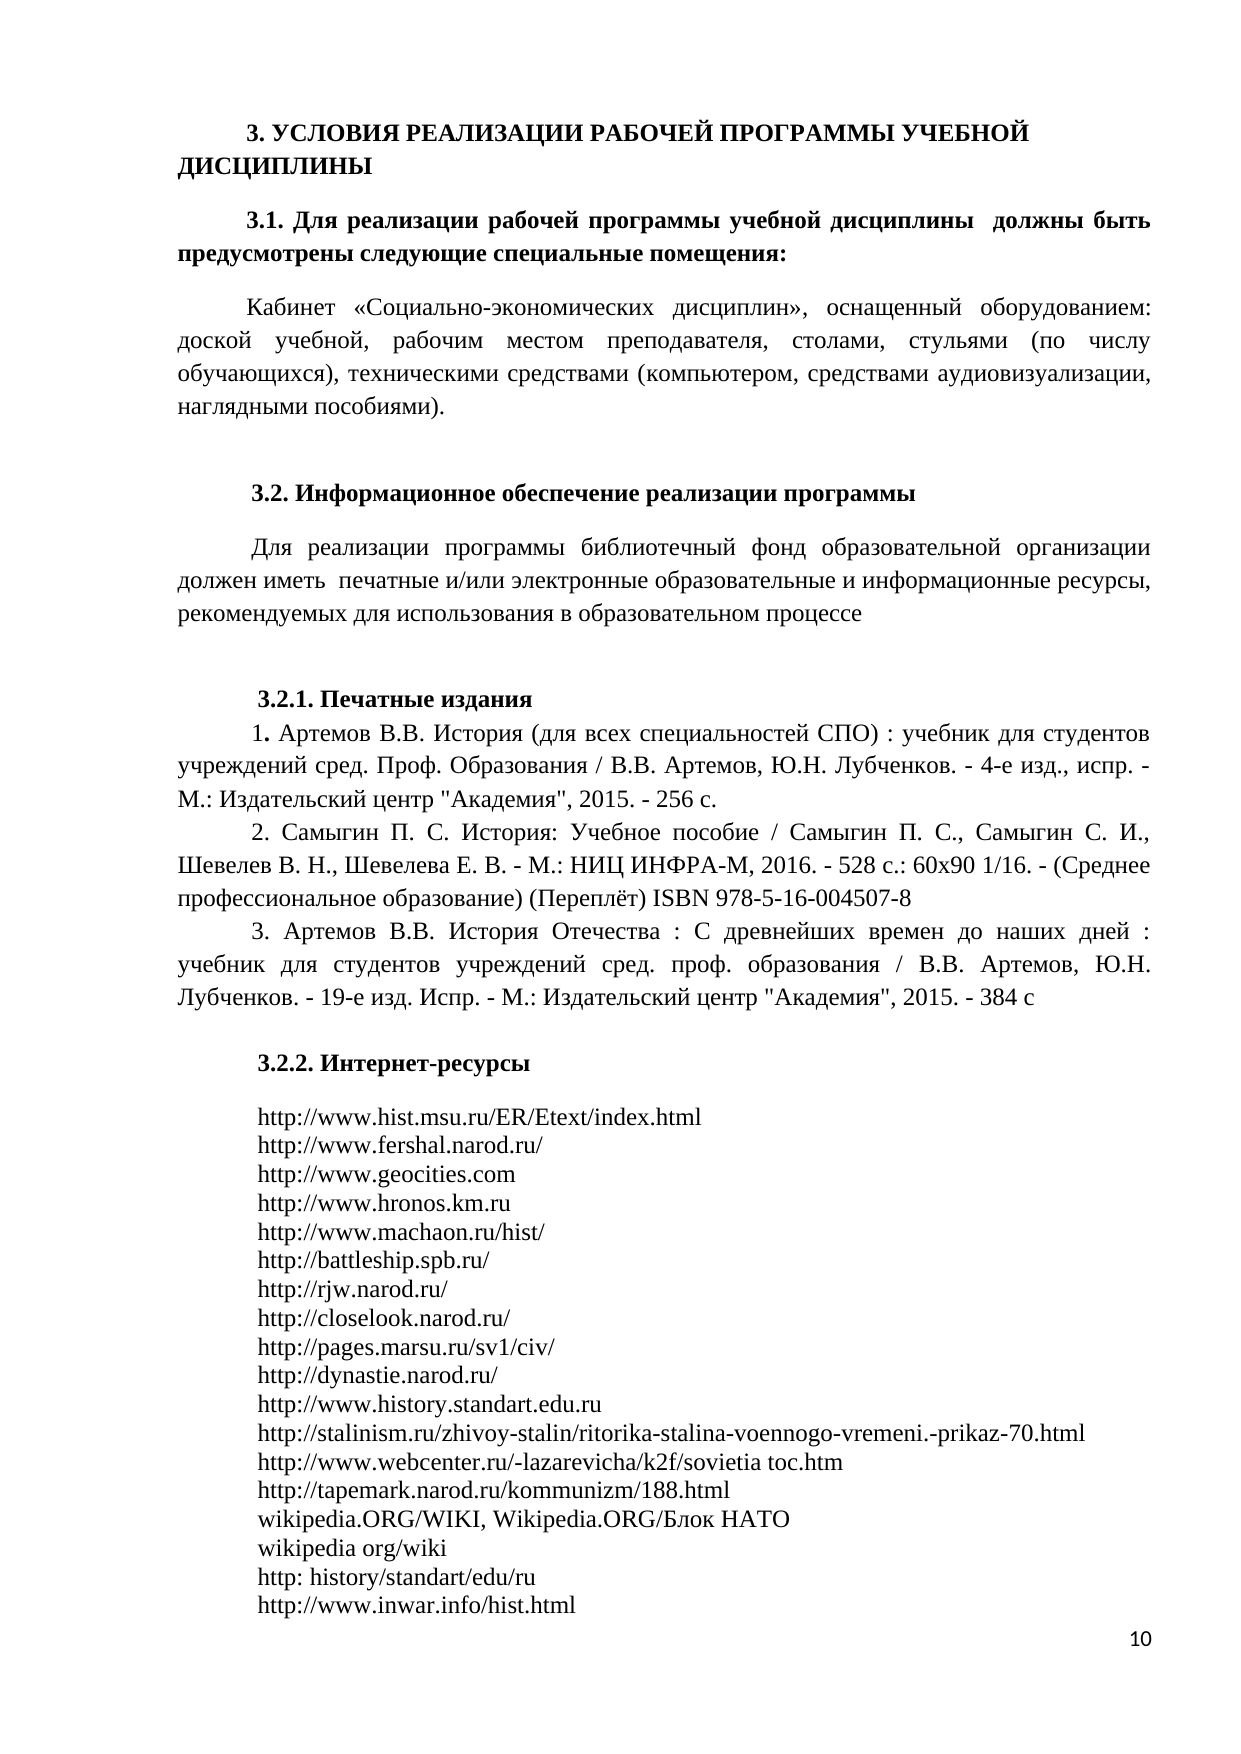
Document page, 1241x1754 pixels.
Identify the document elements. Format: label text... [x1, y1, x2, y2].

text http://www.webcenter.ru/-lazarevicha/k2f/sovietia toc.htm [177, 1447, 1152, 1475]
text http://rjw.narod.ru/ [177, 1274, 1152, 1303]
text 3. УСЛОВИЯ РЕАЛИЗАЦИИ РАБОЧЕЙ ПРОГРАММЫ УЧЕБНОЙ ДИСЦИПЛИНЫ [177, 118, 1152, 180]
text Кабинет «Социально-экономических дисциплин», оснащенный оборудованием: доской учебной, рабочим местом преподавателя, столами, стульями (по числу обучающихся), техническими средствами (компьютером, средствами аудиовизуализации, наглядными пособиями). [177, 292, 1152, 420]
text http://www.machaon.ru/hist/ [177, 1217, 1152, 1245]
text http://tapemark.narod.ru/kommunizm/188.html [177, 1475, 1152, 1504]
text http://battleship.spb.ru/ [177, 1245, 1152, 1274]
text http://www.hist.msu.ru/ER/Etext/index.html [177, 1102, 1152, 1130]
text http://pages.marsu.ru/sv1/civ/ [177, 1332, 1152, 1360]
text http://www.inwar.info/hist.html [177, 1590, 1152, 1619]
text 1. Артемов В.В. История (для всех специальностей СПО) : учебник для студентов учреждений сред. Проф. Образования / В.В. Артемов, Ю.Н. Лубченков. - 4-е изд., испр. - М.: Издательский центр "Академия", 2015. - 256 с. [177, 718, 1152, 812]
text 3.2.2. Интернет-ресурсы [177, 1048, 1152, 1077]
text http://dynastie.narod.ru/ [177, 1360, 1152, 1389]
text wikipedia org/wiki [177, 1533, 1152, 1562]
text 2. Самыгин П. С. История: Учебное пособие / Самыгин П. С., Самыгин С. И., Шевелев В. Н., Шевелева Е. В. - М.: НИЦ ИНФРА-М, 2016. - 528 с.: 60x90 1/16. - (Среднее профессиональное образование) (Переплёт) ISBN 978-5-16-004507-8 [177, 817, 1152, 911]
text http://www.fershal.narod.ru/ [177, 1130, 1152, 1159]
text http: history/standart/edu/ru [177, 1562, 1152, 1590]
text 3.1. Для реализации рабочей программы учебной дисциплины должны быть предусмотрены следующие специальные помещения: [177, 205, 1152, 267]
text wikipedia.ORG/WIKI, Wikipedia.ORG/Блок НАТО [177, 1504, 1152, 1533]
text http://www.hronos.km.ru [177, 1188, 1152, 1217]
text http://www.geocities.com [177, 1159, 1152, 1188]
text http://closelook.narod.ru/ [177, 1303, 1152, 1332]
text Для реализации программы библиотечный фонд образовательной организации должен иметь печатные и/или электронные образовательные и информационные ресурсы, рекомендуемых для использования в образовательном процессе [177, 532, 1152, 626]
text 3.2. Информационное обеспечение реализации программы [177, 478, 1152, 507]
text 3.2.1. Печатные издания [177, 684, 1152, 713]
text http://www.history.standart.edu.ru [177, 1389, 1152, 1418]
text 3. Артемов В.В. История Отечества : С древнейших времен до наших дней : учебник для студентов учреждений сред. проф. образования / В.В. Артемов, Ю.Н. Лубченков. - 19-е изд. Испр. - М.: Издательский центр "Академия", 2015. - 384 с [177, 916, 1152, 1011]
text http://stalinism.ru/zhivoy-stalin/ritorika-stalina-voennogo-vremeni.-prikaz-70.html [177, 1418, 1152, 1447]
